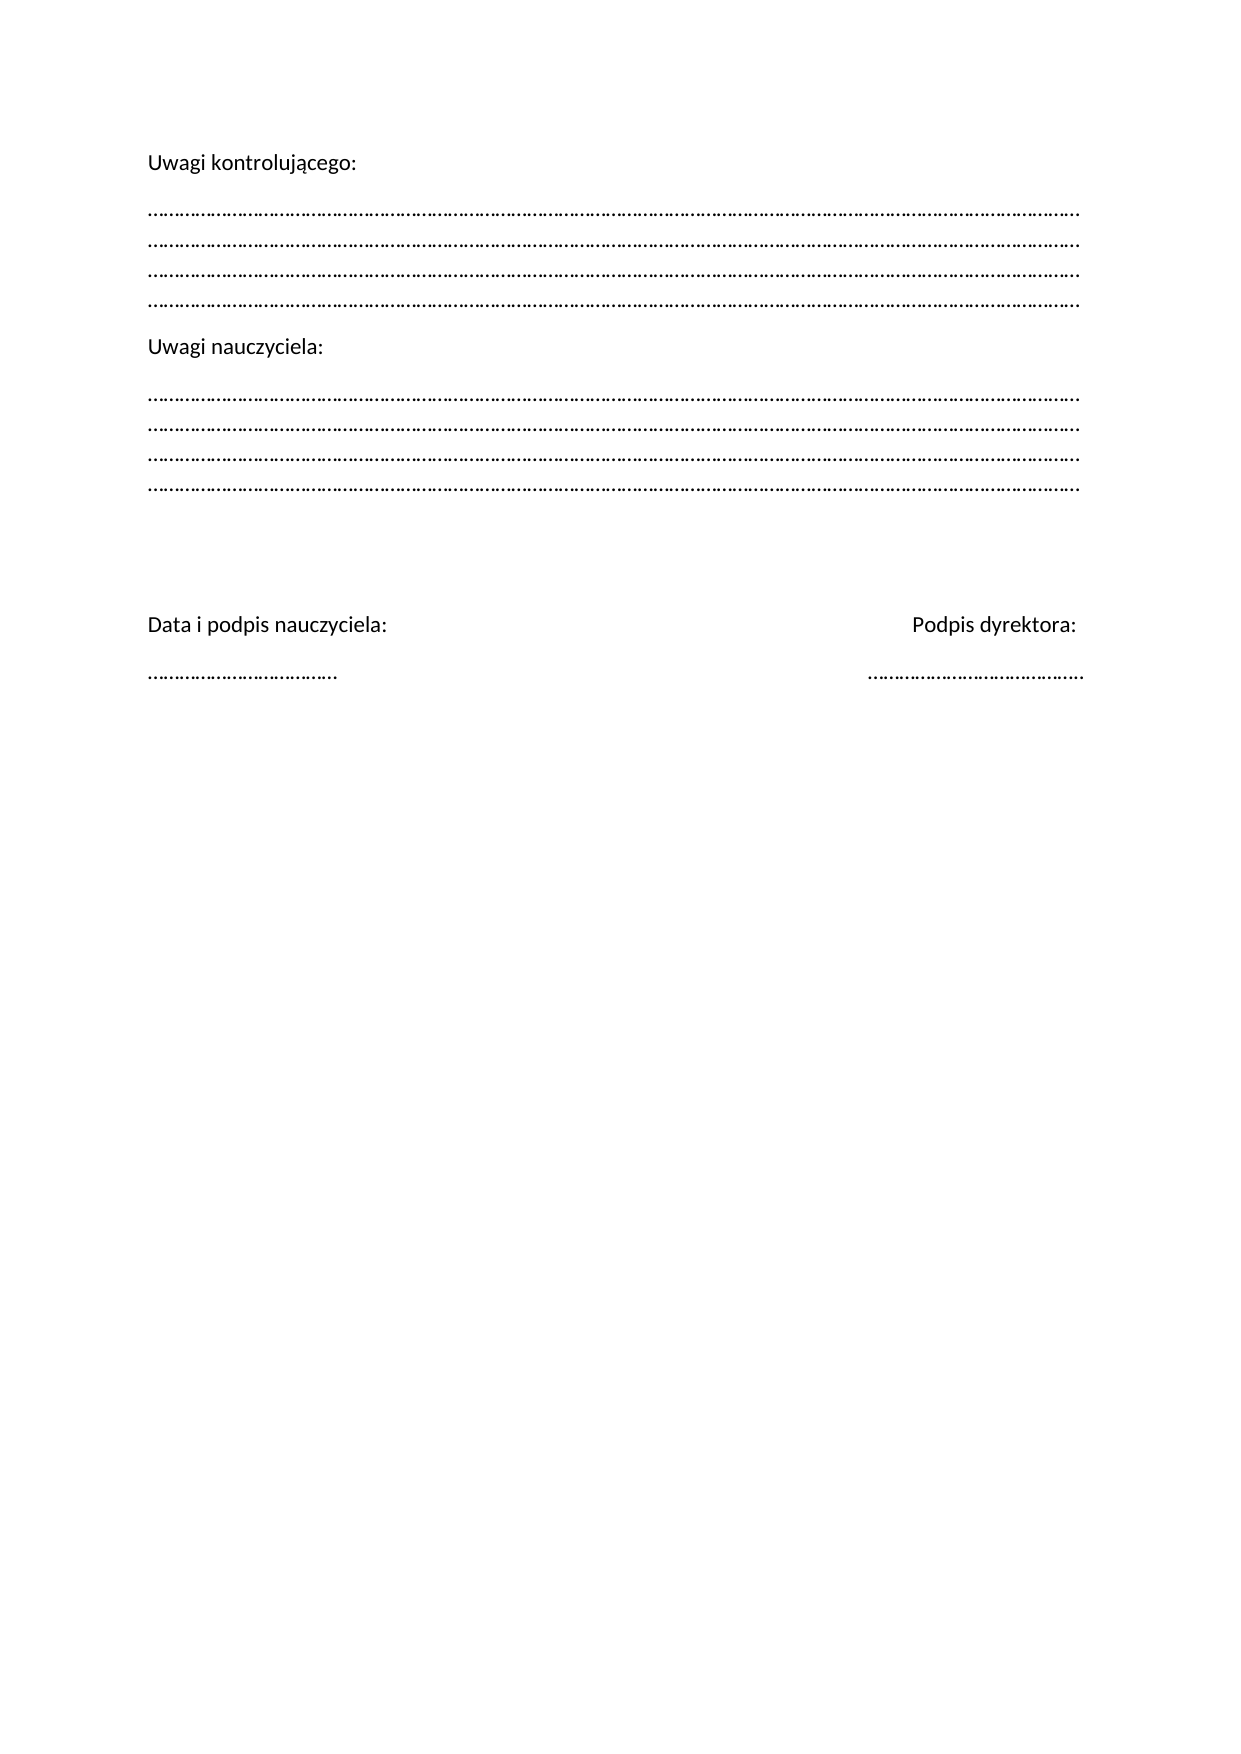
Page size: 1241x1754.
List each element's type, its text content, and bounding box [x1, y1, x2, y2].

text …………………………………………………………………………………………………………………………………………………………………………………………………………………………………………………………………………………………………………………………………………………………………………………………………………………………………………………………………………………………………………………………………………………………………………………………………………………………………………………… [148, 194, 1093, 313]
text Uwagi kontrolującego: [148, 148, 1093, 176]
text ……………………………… ………………………………….. [148, 657, 1093, 685]
text Data i podpis nauczyciela: Podpis dyrektora: [148, 610, 1093, 638]
text …………………………………………………………………………………………………………………………………………………………………………………………………………………………………………………………………………………………………………………………………………………………………………………………………………………………………………………………………………………………………………………………………………………………………………………………………………………………………………………… [148, 379, 1093, 497]
text Uwagi nauczyciela: [148, 332, 1093, 360]
